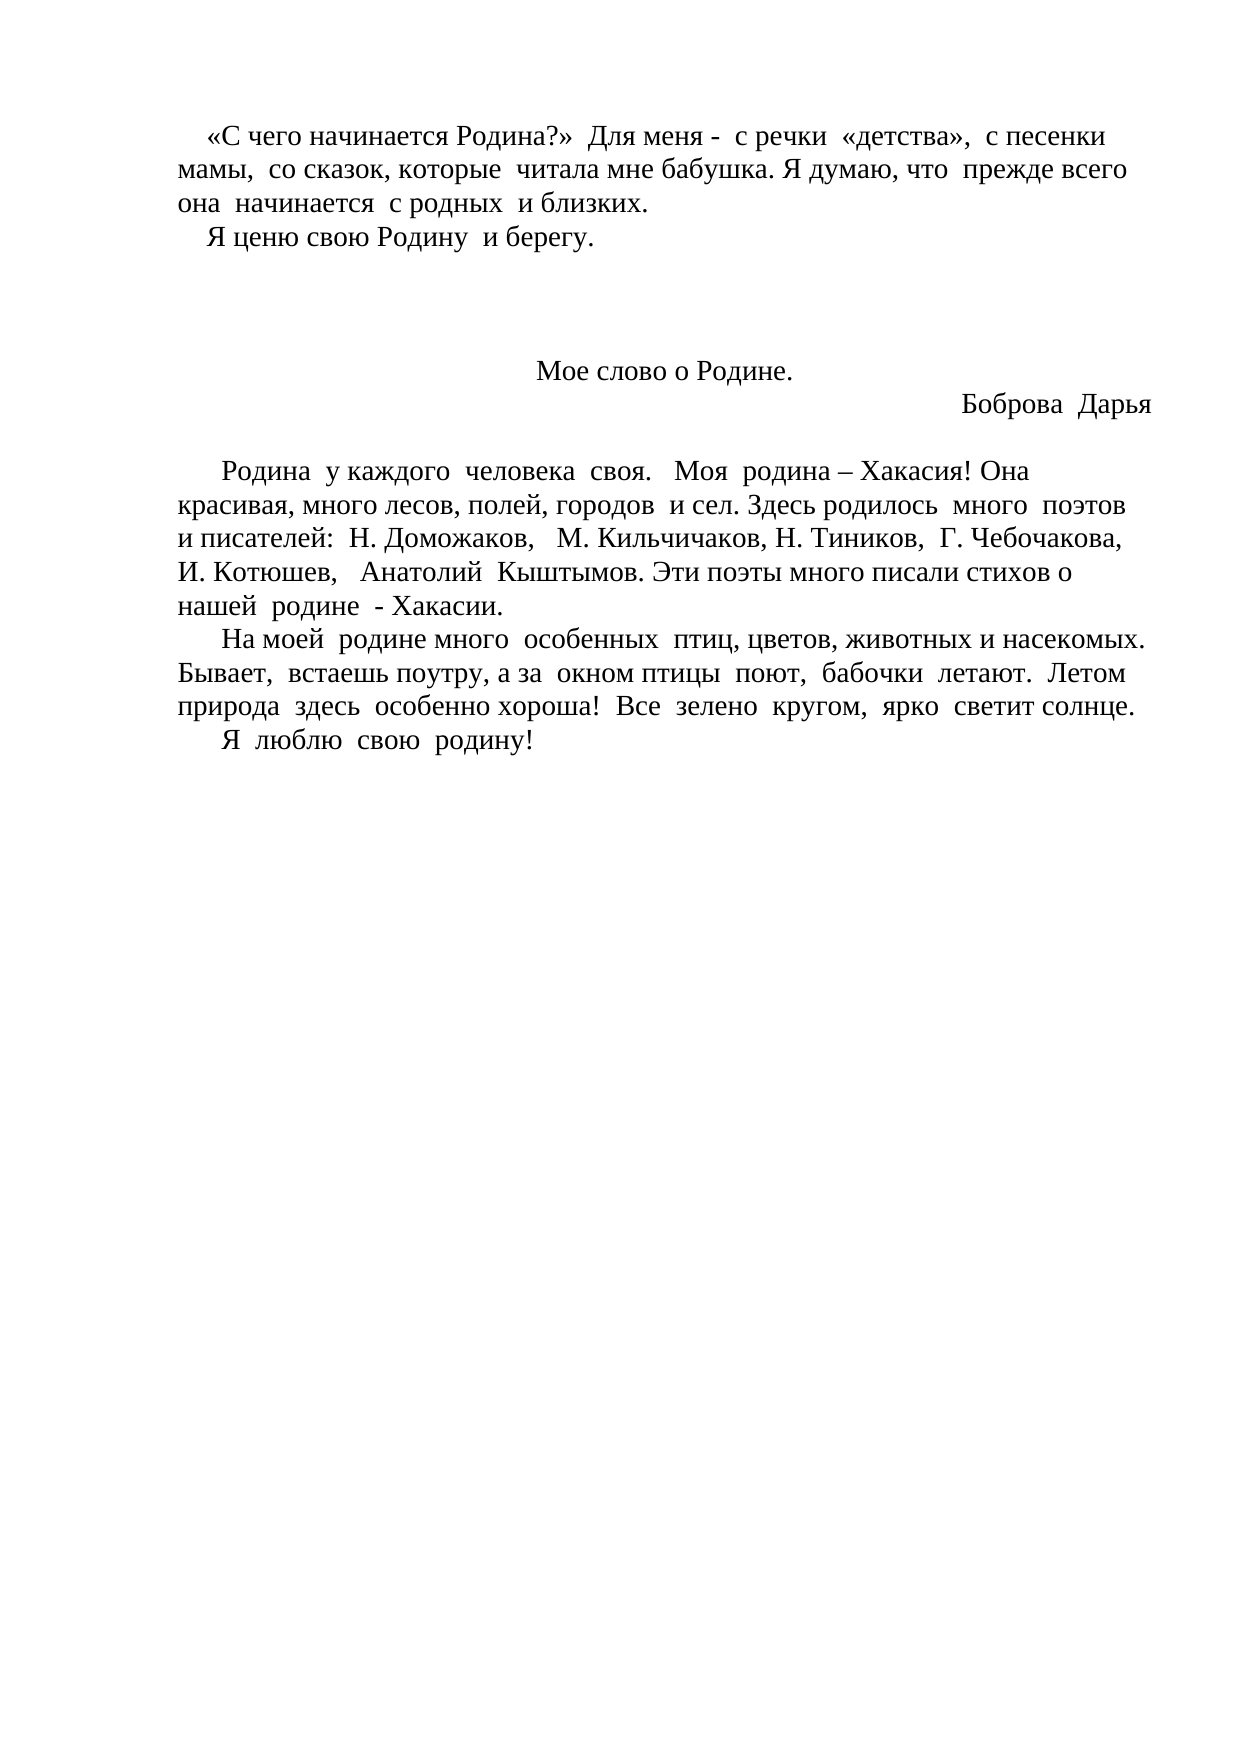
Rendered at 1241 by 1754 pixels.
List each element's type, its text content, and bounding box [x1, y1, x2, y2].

text «С чего начинается Родина?» Для меня - с речки «детства», с песенки мамы, со сказок, которые читала мне бабушка. Я думаю, что прежде всего она начинается с родных и близких. [177, 118, 1152, 219]
text Мое слово о Родине. [177, 353, 1152, 386]
text Боброва Дарья [177, 386, 1152, 420]
text Я ценю свою Родину и берегу. [177, 219, 1152, 252]
text Я люблю свою родину! [177, 722, 1152, 755]
text На моей родине много особенных птиц, цветов, животных и насекомых. Бывает, встаешь поутру, а за окном птицы поют, бабочки летают. Летом природа здесь особенно хороша! Все зелено кругом, ярко светит солнце. [177, 621, 1152, 722]
text Родина у каждого человека своя. Моя родина – Хакасия! Она красивая, много лесов, полей, городов и сел. Здесь родилось много поэтов и писателей: Н. Доможаков, М. Кильчичаков, Н. Тиников, Г. Чебочакова, И. Котюшев, Анатолий Кыштымов. Эти поэты много писали стихов о нашей родине - Хакасии. [177, 453, 1152, 621]
